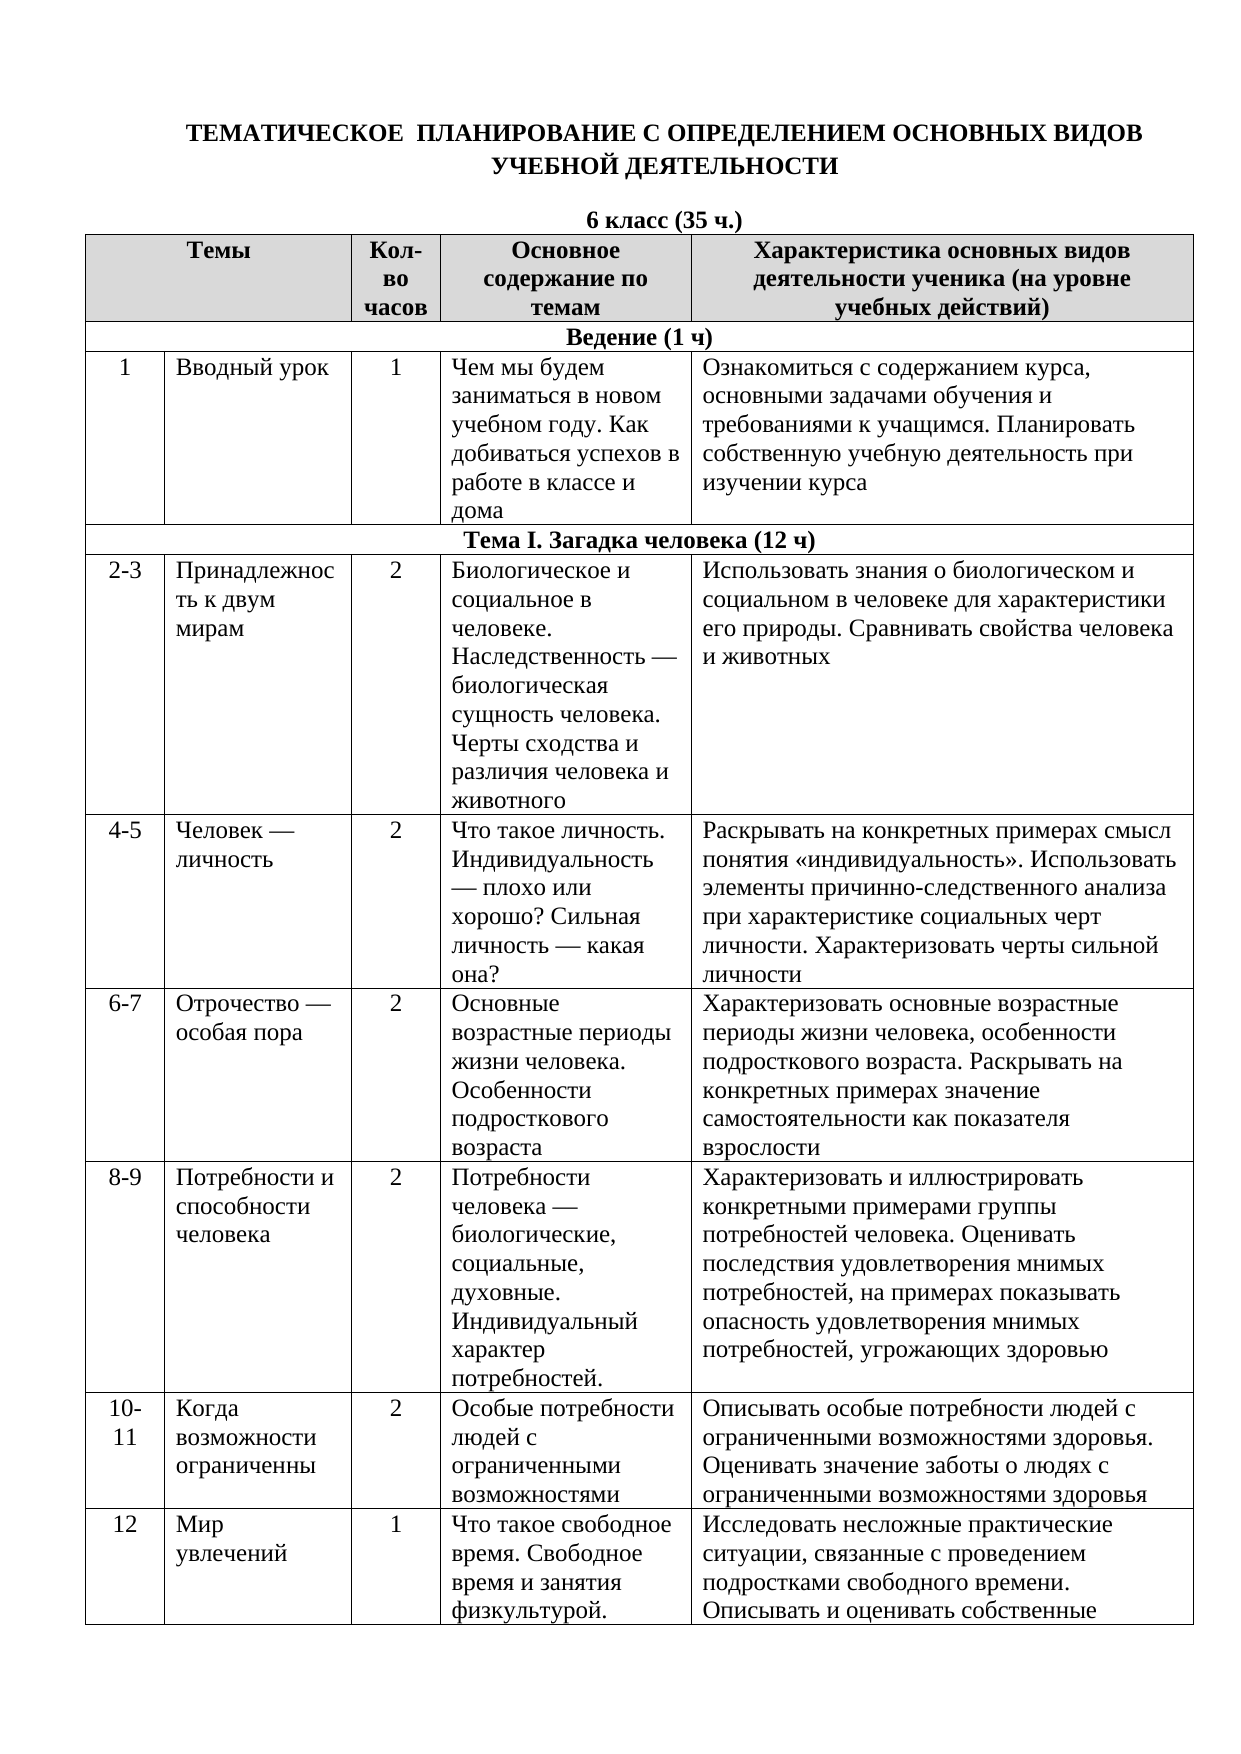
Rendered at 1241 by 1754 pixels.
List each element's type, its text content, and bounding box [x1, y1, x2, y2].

table_cell Биологическое и социальное в человеке. Наследственность — биологическая сущность человека. Черты сходства и различия человека и животного [441, 555, 691, 814]
table_cell Человек — личность [165, 815, 351, 987]
table_cell Характеризовать и иллюстрировать конкретными примерами группы потребностей человека. Оценивать последствия удовлетворения мнимых потребностей, на примерах показывать опасность удовлетворения мнимых потребностей, угрожающих здоровью [692, 1162, 1193, 1392]
table_cell Принадлежность к двум мирам [165, 555, 351, 814]
table_cell 2 [352, 1393, 440, 1508]
text Тематическое планирование с определением основных видов учебной деятельности [177, 118, 1152, 180]
table_cell 1 [352, 1509, 440, 1624]
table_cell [692, 1509, 1193, 1624]
table_cell 12 [86, 1509, 164, 1624]
table_header Характеристика основных видов деятельности ученика (на уровне учебных действий) [692, 235, 1193, 321]
table_cell Использовать знания о биологическом и социальном в человеке для характеристики его природы. Сравнивать свойства человека и животных [692, 555, 1193, 814]
table_cell Особые потребности людей с ограниченными возможностями [441, 1393, 691, 1508]
table_cell Мир увлечений [165, 1509, 351, 1624]
table_header Кол-во часов [352, 235, 440, 321]
table_header Темы [86, 235, 351, 321]
table_cell Ознакомиться с содержанием курса, основными задачами обучения и требованиями к учащимся. Планировать собственную учебную деятельность при изучении курса [692, 352, 1193, 524]
table_cell Отрочество — особая пора [165, 989, 351, 1161]
table_cell 10-11 [86, 1393, 164, 1508]
table_header Основное содержание по темам [441, 235, 691, 321]
table_cell 4-5 [86, 815, 164, 987]
table_cell Когда возможности ограниченны [165, 1393, 351, 1508]
table_cell Потребности человека — биологические, социальные, духовные. Индивидуальный характер потребностей. [441, 1162, 691, 1392]
table_cell 2 [352, 989, 440, 1161]
table_cell 6-7 [86, 989, 164, 1161]
table_cell 2 [352, 1162, 440, 1392]
text 6 класс (35 ч.) [177, 205, 1152, 234]
table_cell Ведение (1 ч) [86, 322, 1193, 351]
table_cell Что такое личность. Индивидуальность — плохо или хорошо? Сильная личность — какая она? [441, 815, 691, 987]
table_cell 1 [352, 352, 440, 524]
table_cell Основные возрастные периоды жизни человека. Особенности подросткового возраста [441, 989, 691, 1161]
table_cell 8-9 [86, 1162, 164, 1392]
table_cell Описывать особые потребности людей с ограниченными возможностями здоровья. Оценивать значение заботы о людях с ограниченными возможностями здоровья [692, 1393, 1193, 1508]
table_cell 2-3 [86, 555, 164, 814]
table_cell Потребности и способности человека [165, 1162, 351, 1392]
table_cell Чем мы будем заниматься в новом учебном году. Как добиваться успехов в работе в классе и дома [441, 352, 691, 524]
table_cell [441, 1509, 691, 1624]
table_cell Характеризовать основные возрастные периоды жизни человека, особенности подросткового возраста. Раскрывать на конкретных примерах значение самостоятельности как показателя взрослости [692, 989, 1193, 1161]
table_cell Раскрывать на конкретных примерах смысл понятия «индивидуальность». Использовать элементы причинно-следственного анализа при характеристике социальных черт личности. Характеризовать черты сильной личности [692, 815, 1193, 987]
table_cell 2 [352, 555, 440, 814]
table_cell Тема I. Загадка человека (12 ч) [86, 525, 1193, 554]
table_cell 1 [86, 352, 164, 524]
table_cell Вводный урок [165, 352, 351, 524]
table_cell 2 [352, 815, 440, 987]
